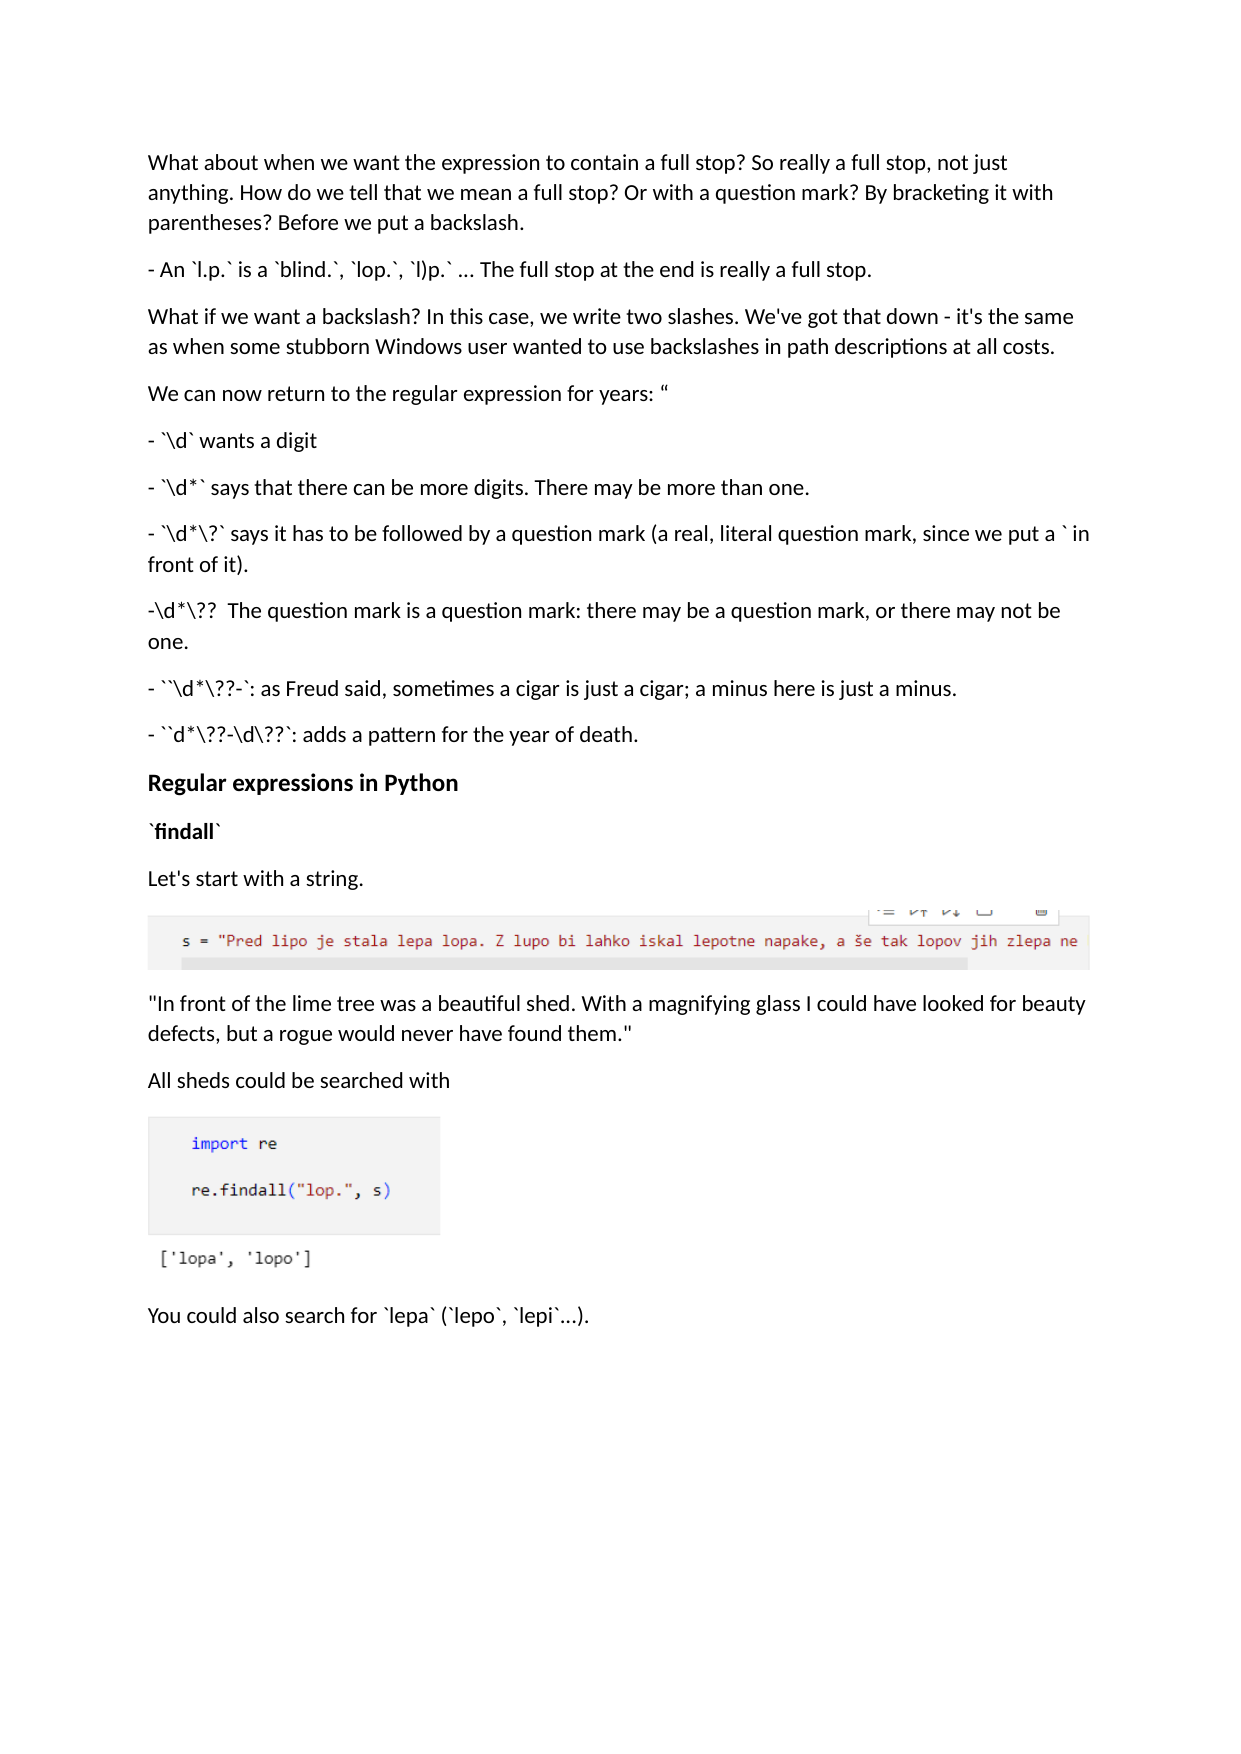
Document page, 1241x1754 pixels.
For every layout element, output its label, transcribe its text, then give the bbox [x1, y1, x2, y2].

text - ``d*\??-\d\??`: adds a pattern for the year of death. [148, 721, 1093, 748]
text What if we want a backslash? In this case, we write two slashes. We've got that down - it's the same as when some stubborn Windows user wanted to use backslashes in path descriptions at all costs. [148, 302, 1093, 360]
text Let's start with a string. [148, 864, 1093, 892]
text Regular expressions in Python [148, 767, 1093, 798]
text What about when we want the expression to contain a full stop? So really a full stop, not just anything. How do we tell that we mean a full stop? Or with a question mark? By bracketing it with parentheses? Before we put a backslash. [148, 148, 1093, 236]
text We can now return to the regular expression for years: “ [148, 379, 1093, 407]
text - `\d` wants a digit [148, 426, 1093, 454]
text "In front of the lime tree was a beautiful shed. With a magnifying glass I could have looked for beauty defects, but a rogue would never have found them." [148, 989, 1093, 1047]
text You could also search for `lepa` (`lepo`, `lepi`...). [148, 1301, 1093, 1329]
picture [147, 910, 1093, 970]
picture [147, 1112, 441, 1283]
text - `\d*\?` says it has to be followed by a question mark (a real, literal question mark, since we put a ` in front of it). [148, 519, 1093, 578]
text All sheds could be searched with [148, 1066, 1093, 1094]
text - `\d*` says that there can be more digits. There may be more than one. [148, 473, 1093, 501]
text `findall` [148, 817, 1093, 845]
text - ``\d*\??-`: as Freud said, sometimes a cigar is just a cigar; a minus here is just a minus. [148, 674, 1093, 702]
text -\d*\?? The question mark is a question mark: there may be a question mark, or there may not be one. [148, 597, 1093, 655]
text - An `l.p.` is a `blind.`, `lop.`, `l)p.` ... The full stop at the end is really a full stop. [148, 255, 1093, 283]
